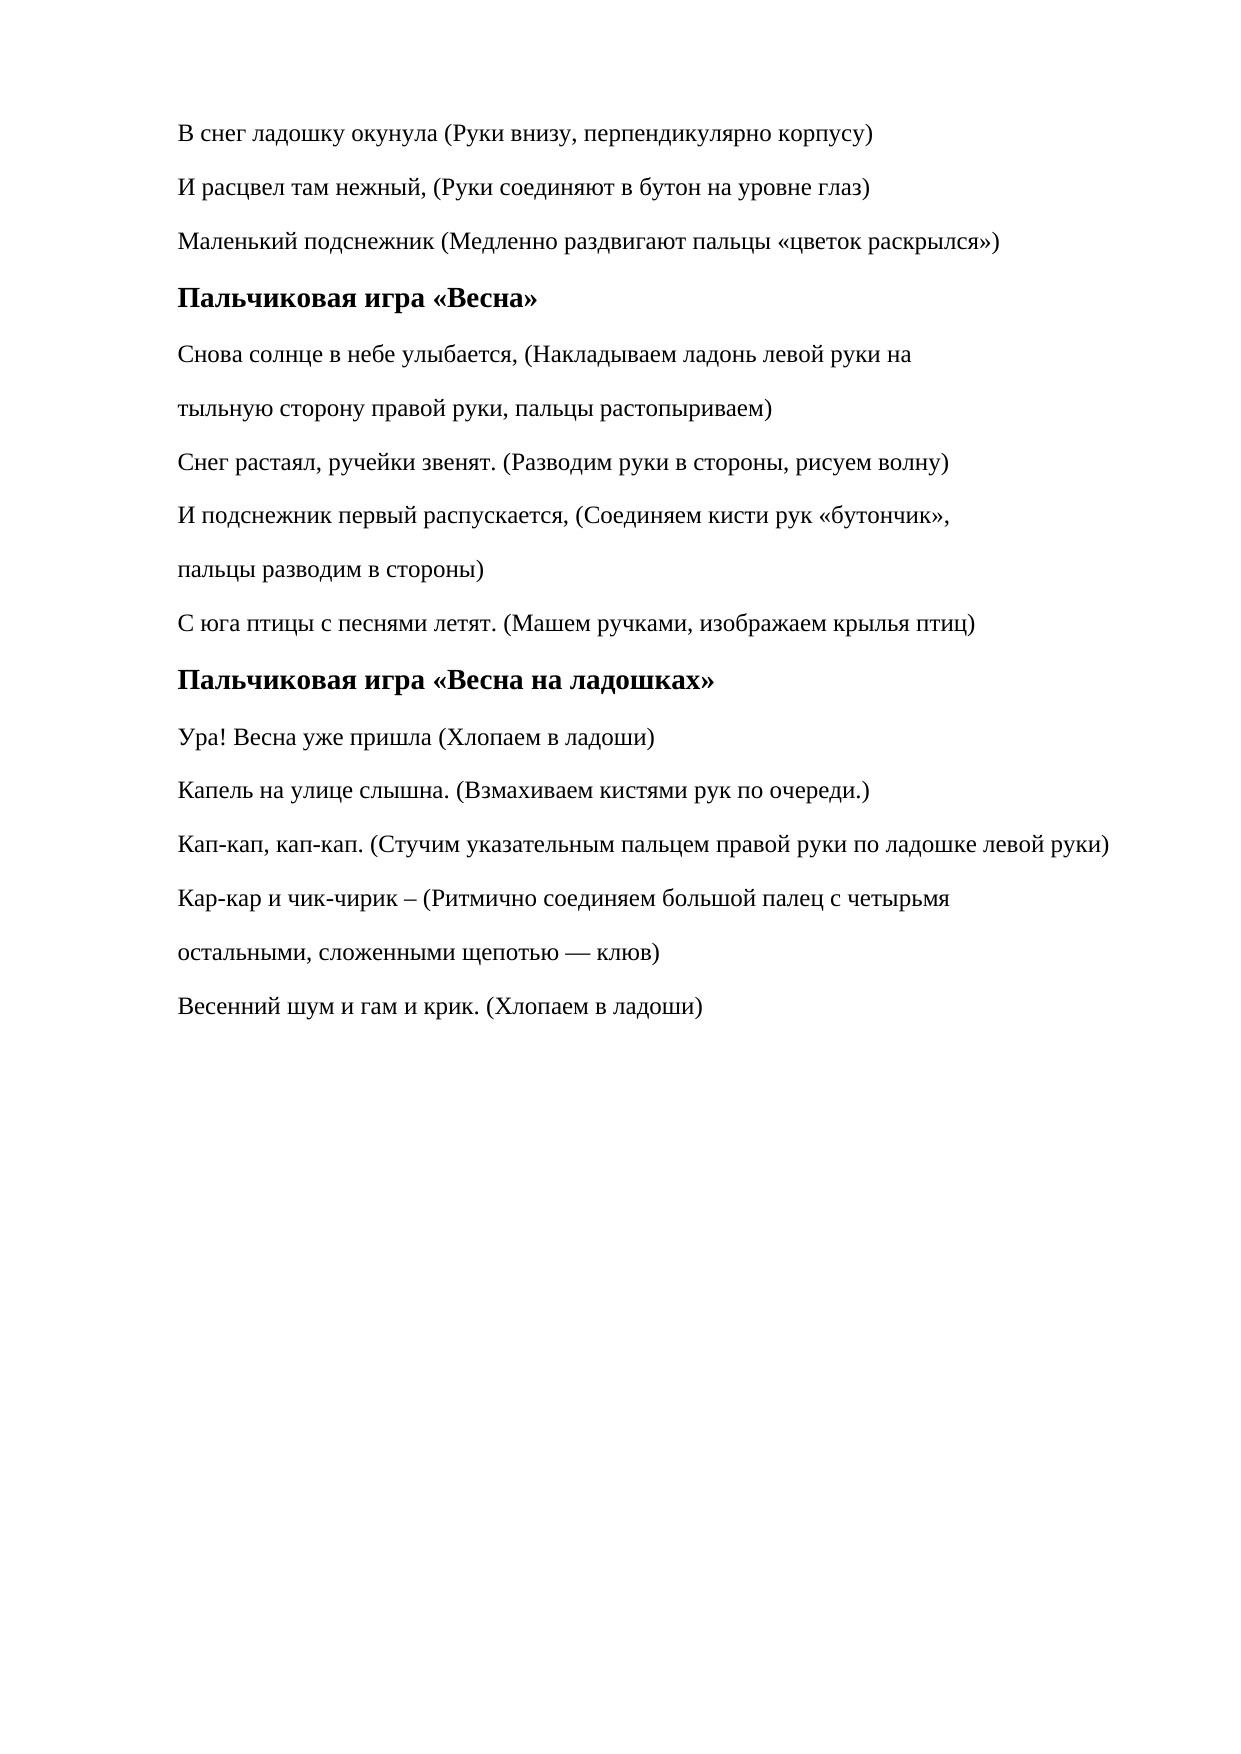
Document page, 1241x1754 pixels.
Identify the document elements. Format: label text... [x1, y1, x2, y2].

text Кар-кар и чик-чирик – (Ритмично соединяем большой палец с четырьмя [177, 883, 1152, 912]
text Маленький подснежник (Медленно раздвигают пальцы «цветок раскрылся») [177, 226, 1152, 254]
text Кап-кап, кап-кап. (Стучим указательным пальцем правой руки по ладошке левой руки) [177, 829, 1152, 858]
text Снег растаял, ручейки звенят. (Разводим руки в стороны, рисуем волну) [177, 447, 1152, 476]
text Снова солнце в небе улыбается, (Накладываем ладонь левой руки на [177, 339, 1152, 368]
text С юга птицы с песнями летят. (Машем ручками, изображаем крылья птиц) [177, 608, 1152, 637]
text И подснежник первый распускается, (Соединяем кисти рук «бутончик», [177, 501, 1152, 529]
text И расцвел там нежный, (Руки соединяют в бутон на уровне глаз) [177, 172, 1152, 201]
text Пальчиковая игра «Весна на ладошках» [177, 662, 1152, 696]
text Весенний шум и гам и крик. (Хлопаем в ладоши) [177, 991, 1152, 1019]
text Капель на улице слышна. (Взмахиваем кистями рук по очереди.) [177, 775, 1152, 804]
text Пальчиковая игра «Весна» [177, 280, 1152, 313]
text остальными, сложенными щепотью — клюв) [177, 937, 1152, 966]
text пальцы разводим в стороны) [177, 554, 1152, 583]
text Ура! Весна уже пришла (Хлопаем в ладоши) [177, 722, 1152, 750]
text тыльную сторону правой руки, пальцы растопыриваем) [177, 393, 1152, 422]
text В снег ладошку окунула (Руки внизу, перпендикулярно корпусу) [177, 118, 1152, 147]
